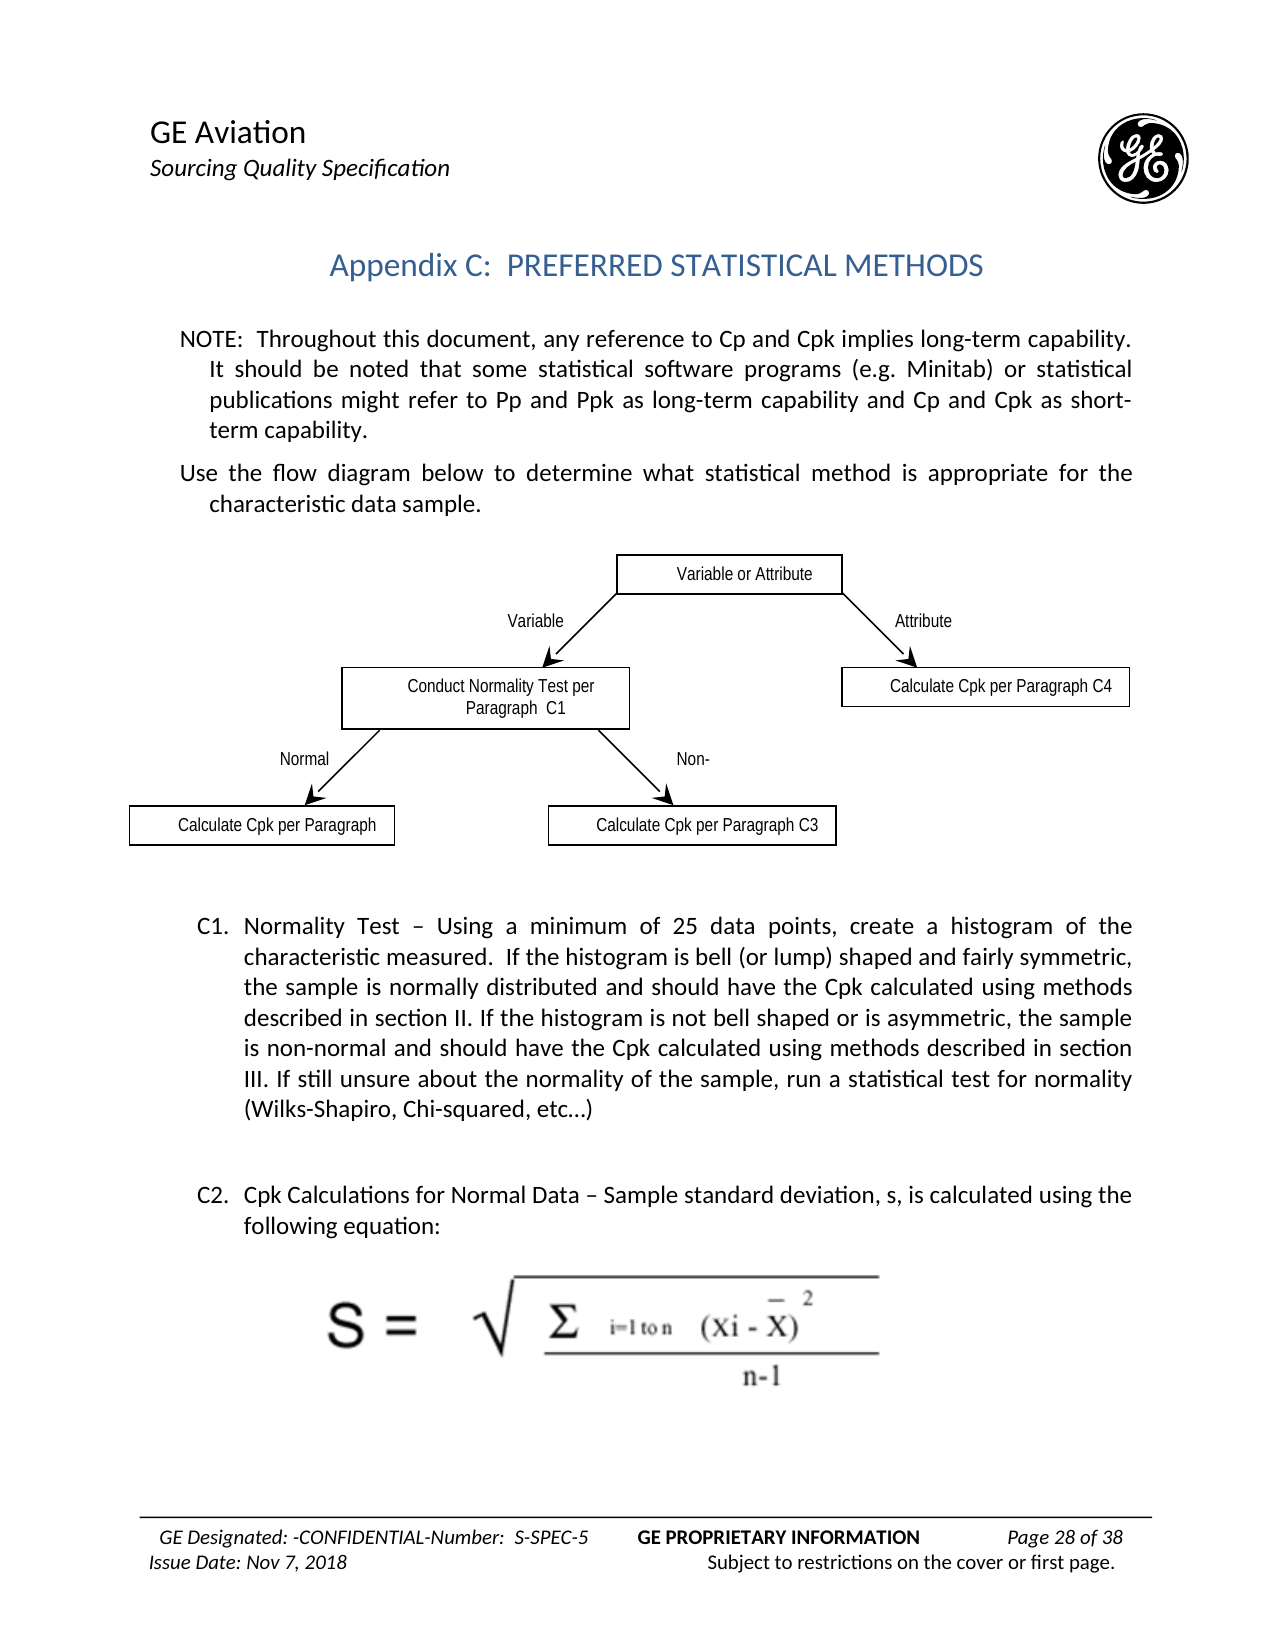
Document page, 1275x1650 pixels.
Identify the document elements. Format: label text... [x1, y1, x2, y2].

text C1. Normality Test – Using a minimum of 25 data points, create a histogram of the characteristic measured. If the histogram is bell (or lump) shaped and fairly symmetric, the sample is normally distributed and should have the Cpk calculated using methods described in section II. If the histogram is not bell shaped or is asymmetric, the sample is non-normal and should have the Cpk calculated using methods described in section III. If still unsure about the normality of the sample, run a statistical test for normality (Wilks-Shapiro, Chi-squared, etc…) [197, 910, 1134, 1124]
picture [240, 1252, 1004, 1420]
subtitle Appendix C: Preferred Statistical Methods [179, 244, 1134, 285]
text NOTE: Throughout this document, any reference to Cp and Cpk implies long-term capability. It should be noted that some statistical software programs (e.g. Minitab) or statistical publications might refer to Pp and Ppk as long-term capability and Cp and Cpk as short-term capability. [179, 323, 1134, 445]
text C2. Cpk Calculations for Normal Data – Sample standard deviation, s, is calculated using the following equation: [197, 1179, 1134, 1240]
text Use the flow diagram below to determine what statistical method is appropriate for the characteristic data sample. [179, 457, 1134, 518]
